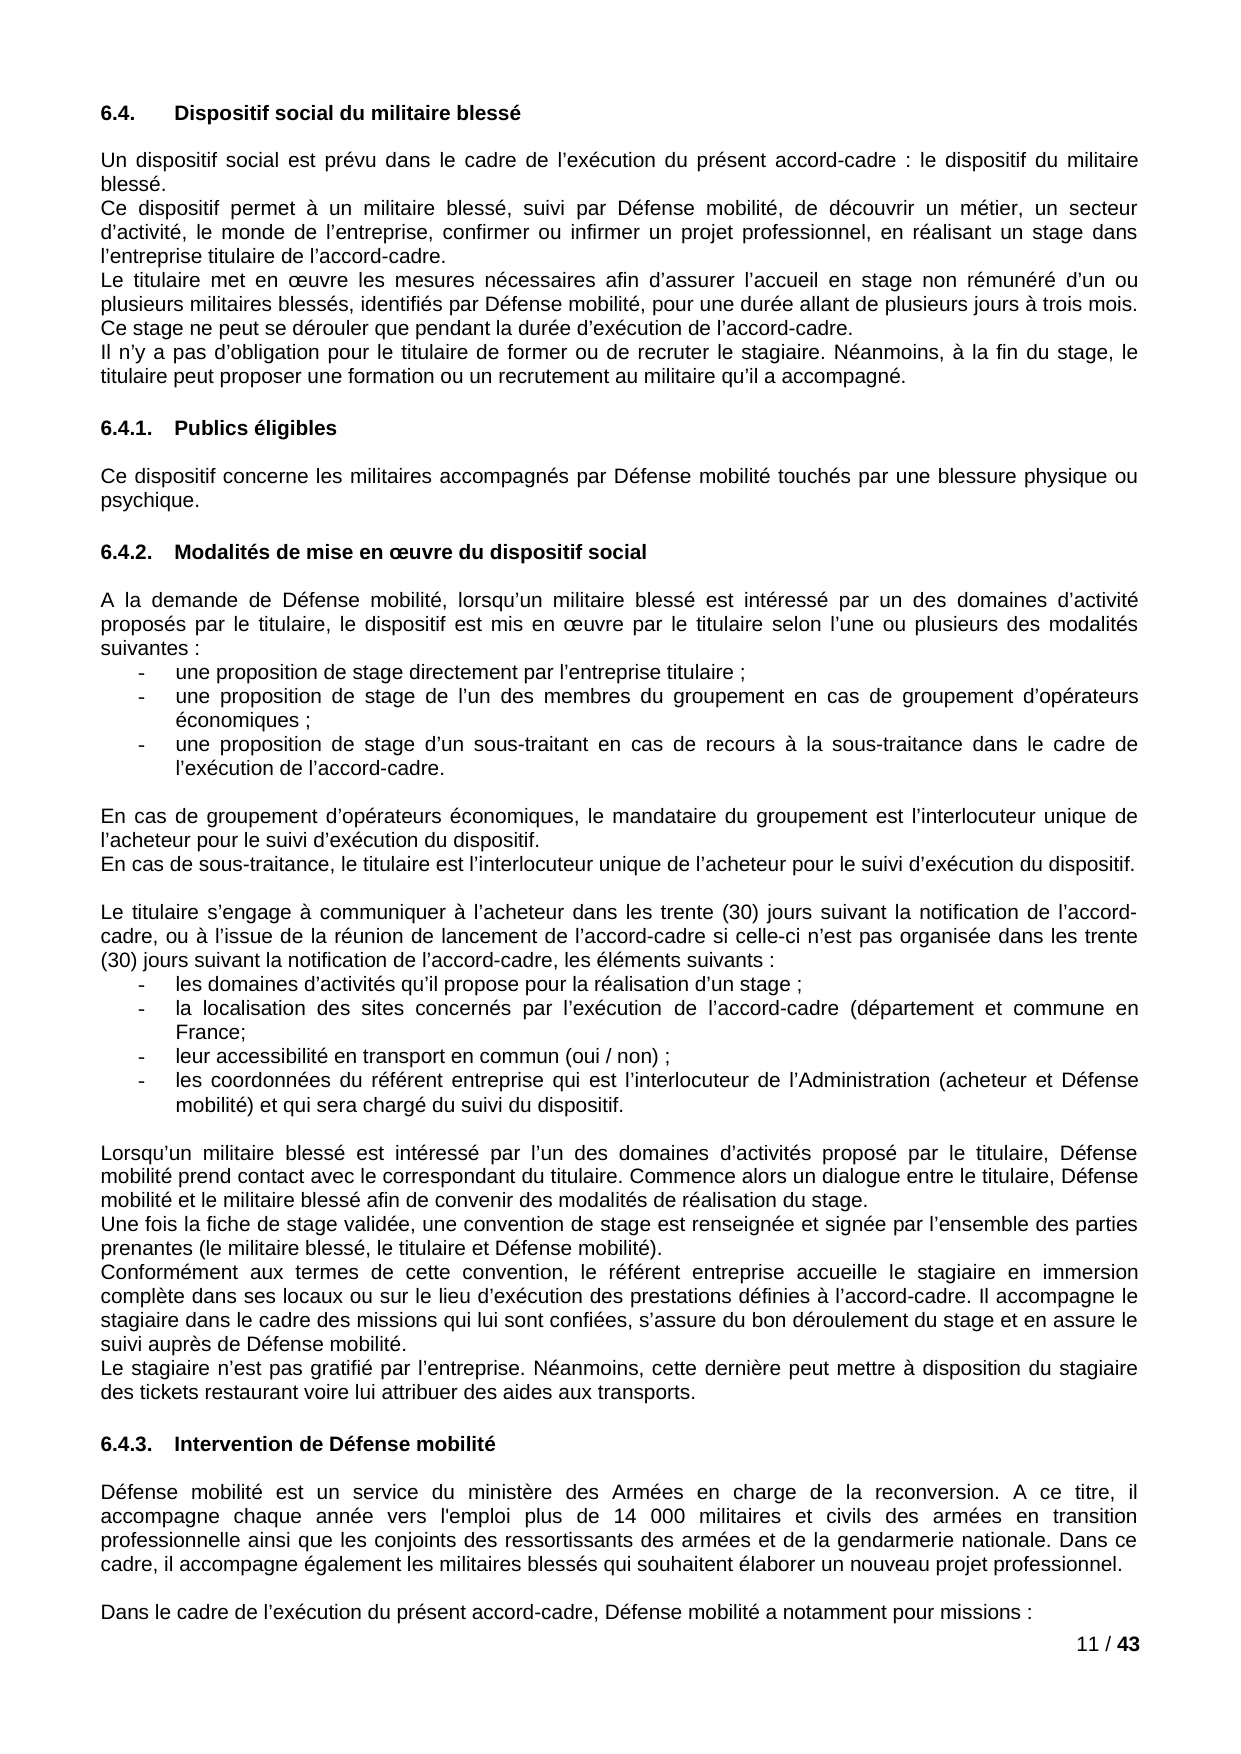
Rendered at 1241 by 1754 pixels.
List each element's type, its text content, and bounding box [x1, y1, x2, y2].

subtitle Intervention de Défense mobilité [100, 1432, 1140, 1456]
text Il n’y a pas d’obligation pour le titulaire de former ou de recruter le stagiaire. Néanmoins, à la fin du stage, le titulaire peut proposer une formation ou un recrutement au militaire qu’il a accompagné. [100, 340, 1140, 388]
text Défense mobilité est un service du ministère des Armées en charge de la reconversion. A ce titre, il accompagne chaque année vers l'emploi plus de 14 000 militaires et civils des armées en transition professionnelle ainsi que les conjoints des ressortissants des armées et de la gendarmerie nationale. Dans ce cadre, il accompagne également les militaires blessés qui souhaitent élaborer un nouveau projet professionnel. [100, 1480, 1140, 1576]
list la localisation des sites concernés par l’exécution de l’accord-cadre (département et commune en France; [138, 996, 1140, 1044]
text Ce dispositif permet à un militaire blessé, suivi par Défense mobilité, de découvrir un métier, un secteur d’activité, le monde de l’entreprise, confirmer ou infirmer un projet professionnel, en réalisant un stage dans l’entreprise titulaire de l’accord-cadre. [100, 196, 1140, 268]
text Le stagiaire n’est pas gratifié par l’entreprise. Néanmoins, cette dernière peut mettre à disposition du stagiaire des tickets restaurant voire lui attribuer des aides aux transports. [100, 1356, 1140, 1404]
text Conformément aux termes de cette convention, le référent entreprise accueille le stagiaire en immersion complète dans ses locaux ou sur le lieu d’exécution des prestations définies à l’accord-cadre. Il accompagne le stagiaire dans le cadre des missions qui lui sont confiées, s’assure du bon déroulement du stage et en assure le suivi auprès de Défense mobilité. [100, 1260, 1140, 1356]
text Une fois la fiche de stage validée, une convention de stage est renseignée et signée par l’ensemble des parties prenantes (le militaire blessé, le titulaire et Défense mobilité). [100, 1212, 1140, 1260]
list leur accessibilité en transport en commun (oui / non) ; [138, 1044, 1140, 1068]
list les coordonnées du référent entreprise qui est l’interlocuteur de l’Administration (acheteur et Défense mobilité) et qui sera chargé du suivi du dispositif. [138, 1068, 1140, 1116]
subtitle Modalités de mise en œuvre du dispositif social [100, 540, 1140, 564]
text En cas de sous-traitance, le titulaire est l’interlocuteur unique de l’acheteur pour le suivi d’exécution du dispositif. [100, 852, 1140, 876]
text En cas de groupement d’opérateurs économiques, le mandataire du groupement est l’interlocuteur unique de l’acheteur pour le suivi d’exécution du dispositif. [100, 804, 1140, 852]
list une proposition de stage d’un sous-traitant en cas de recours à la sous-traitance dans le cadre de l’exécution de l’accord-cadre. [138, 732, 1140, 780]
text Ce dispositif concerne les militaires accompagnés par Défense mobilité touchés par une blessure physique ou psychique. [100, 464, 1140, 512]
list les domaines d’activités qu’il propose pour la réalisation d’un stage ; [138, 972, 1140, 996]
text Le titulaire s’engage à communiquer à l’acheteur dans les trente (30) jours suivant la notification de l’accord-cadre, ou à l’issue de la réunion de lancement de l’accord-cadre si celle-ci n’est pas organisée dans les trente (30) jours suivant la notification de l’accord-cadre, les éléments suivants : [100, 900, 1140, 972]
text Lorsqu’un militaire blessé est intéressé par l’un des domaines d’activités proposé par le titulaire, Défense mobilité prend contact avec le correspondant du titulaire. Commence alors un dialogue entre le titulaire, Défense mobilité et le militaire blessé afin de convenir des modalités de réalisation du stage. [100, 1140, 1140, 1212]
text Un dispositif social est prévu dans le cadre de l’exécution du présent accord-cadre : le dispositif du militaire blessé. [100, 148, 1140, 196]
text A la demande de Défense mobilité, lorsqu’un militaire blessé est intéressé par un des domaines d’activité proposés par le titulaire, le dispositif est mis en œuvre par le titulaire selon l’une ou plusieurs des modalités suivantes : [100, 588, 1140, 660]
list une proposition de stage directement par l’entreprise titulaire ; [138, 660, 1140, 684]
text Dans le cadre de l’exécution du présent accord-cadre, Défense mobilité a notamment pour missions : [100, 1600, 1140, 1624]
text Le titulaire met en œuvre les mesures nécessaires afin d’assurer l’accueil en stage non rémunéré d’un ou plusieurs militaires blessés, identifiés par Défense mobilité, pour une durée allant de plusieurs jours à trois mois. Ce stage ne peut se dérouler que pendant la durée d’exécution de l’accord-cadre. [100, 268, 1140, 340]
subtitle Dispositif social du militaire blessé [100, 100, 1140, 124]
list une proposition de stage de l’un des membres du groupement en cas de groupement d’opérateurs économiques ; [138, 684, 1140, 732]
subtitle Publics éligibles [100, 416, 1140, 440]
